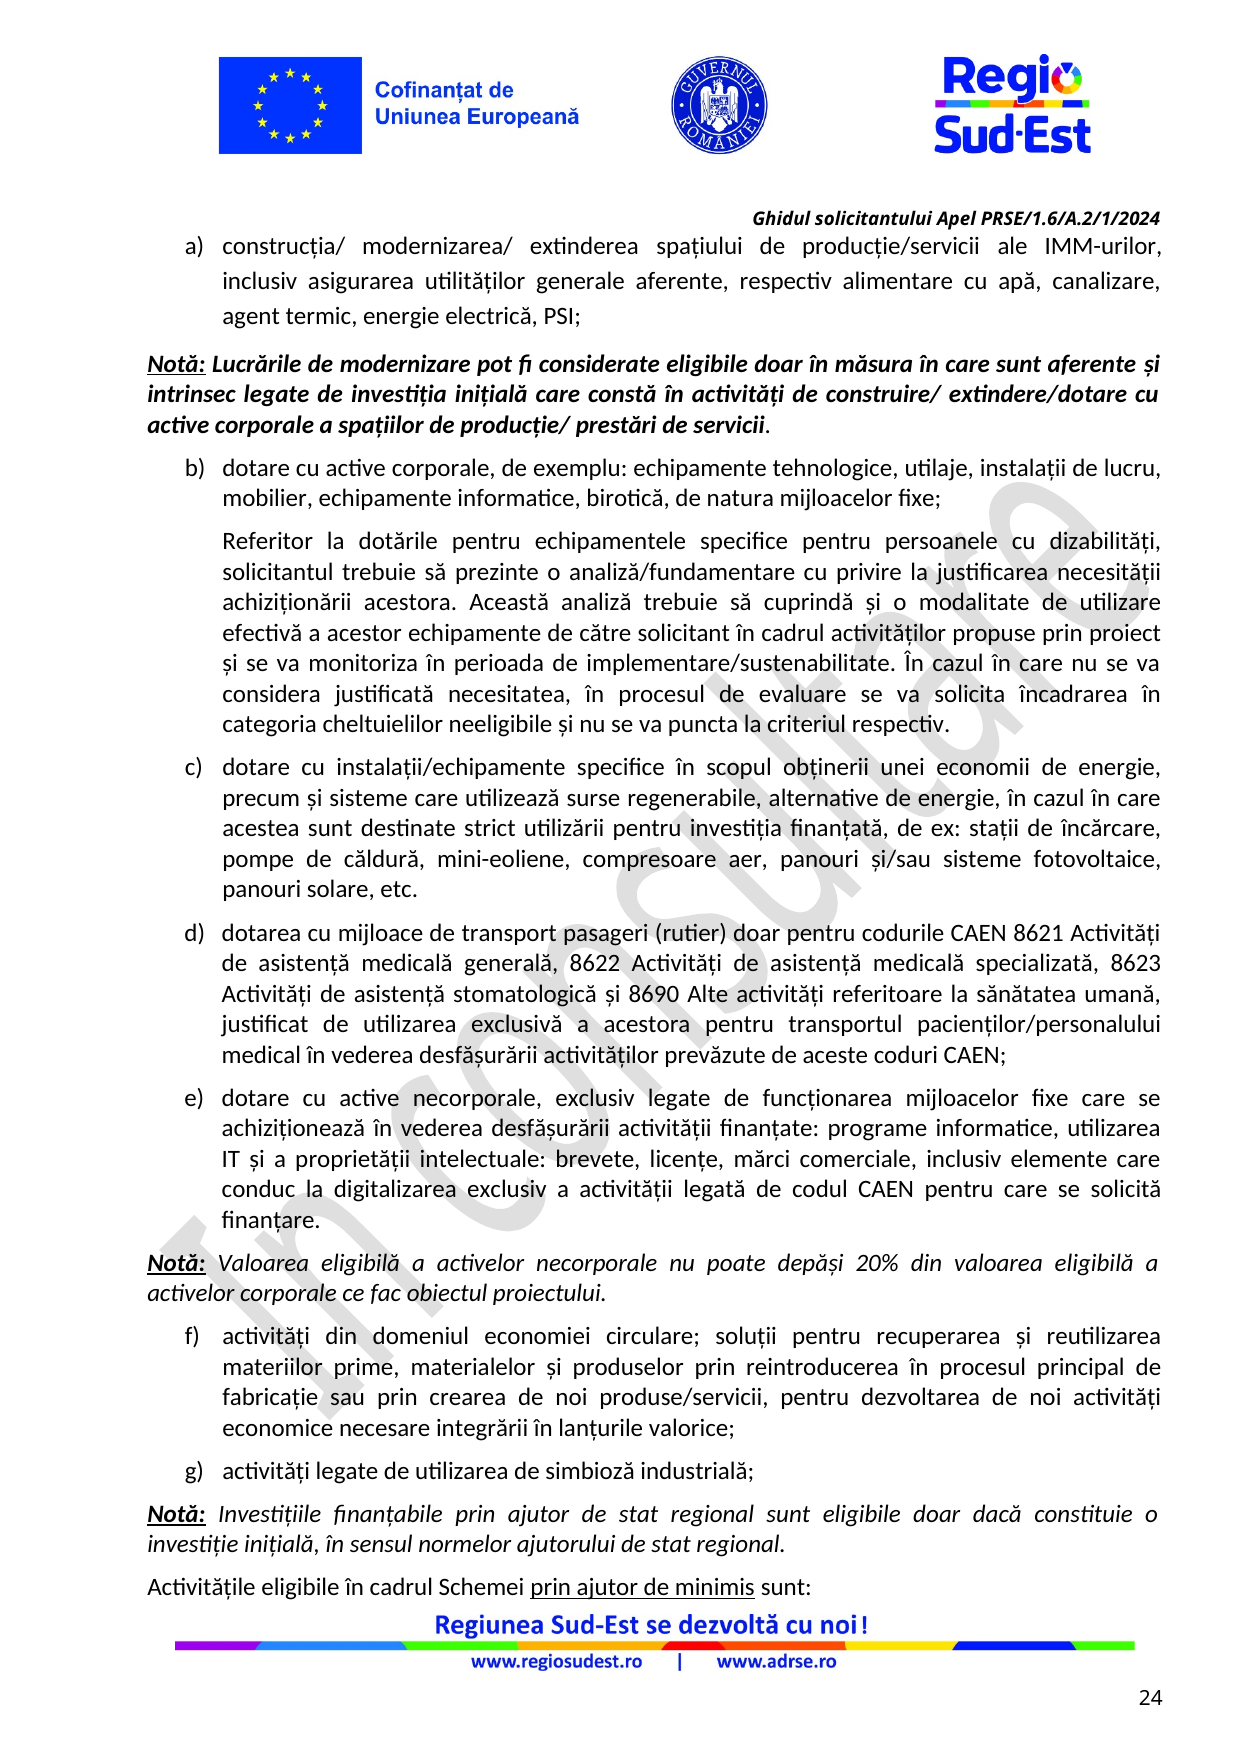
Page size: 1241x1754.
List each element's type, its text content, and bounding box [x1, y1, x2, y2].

text Notă: Valoarea eligibilă a activelor necorporale nu poate depăşi 20% din valoarea eligibilă a activelor corporale ce fac obiectul proiectului. [147, 1247, 1162, 1308]
list dotarea cu mijloace de transport pasageri (rutier) doar pentru codurile CAEN 8621 Activități de asistență medicală generală, 8622 Activități de asistență medicală specializată, 8623 Activități de asistență stomatologică și 8690 Alte activități referitoare la sănătatea umană, justificat de utilizarea exclusivă a acestora pentru transportul pacienților/personalului medical în vederea desfășurării activităților prevăzute de aceste coduri CAEN; [184, 917, 1162, 1069]
text Notă: Lucrările de modernizare pot fi considerate eligibile doar în măsura în care sunt aferente și intrinsec legate de investiția inițială care constă în activități de construire/ extindere/dotare cu active corporale a spațiilor de producție/ prestări de servicii. [147, 348, 1162, 439]
text Notă: Investițiile finanțabile prin ajutor de stat regional sunt eligibile doar dacă constituie o investiție inițială, în sensul normelor ajutorului de stat regional. [147, 1498, 1162, 1559]
list activități din domeniul economiei circulare; soluții pentru recuperarea și reutilizarea materiilor prime, materialelor și produselor prin reintroducerea în procesul principal de fabricație sau prin crearea de noi produse/servicii, pentru dezvoltarea de noi activități economice necesare integrării în lanțurile valorice; [184, 1320, 1162, 1442]
list dotare cu active necorporale, exclusiv legate de funcționarea mijloacelor fixe care se achiziționează în vederea desfășurării activității finanțate: programe informatice, utilizarea IT și a proprietății intelectuale: brevete, licențe, mărci comerciale, inclusiv elemente care conduc la digitalizarea exclusiv a activității legată de codul CAEN pentru care se solicită finanțare. [184, 1082, 1162, 1234]
picture [175, 1614, 1135, 1671]
list dotare cu active corporale, de exemplu: echipamente tehnologice, utilaje, instalații de lucru, mobilier, echipamente informatice, birotică, de natura mijloacelor fixe; [184, 452, 1162, 513]
list construcția/ modernizarea/ extinderea spațiului de producție/servicii ale IMM-urilor, inclusiv asigurarea utilităților generale aferente, respectiv alimentare cu apă, canalizare, agent termic, energie electrică, PSI; [184, 230, 1162, 331]
list activități legate de utilizarea de simbioză industrială; [184, 1455, 1162, 1486]
list dotare cu instalații/echipamente specifice în scopul obținerii unei economii de energie, precum și sisteme care utilizează surse regenerabile, alternative de energie, în cazul în care acestea sunt destinate strict utilizării pentru investiția finanțată, de ex: stații de încărcare, pompe de căldură, mini-eoliene, compresoare aer, panouri și/sau sisteme fotovoltaice, panouri solare, etc. [184, 752, 1162, 904]
text Activitățile eligibile în cadrul Schemei prin ajutor de minimis sunt: [147, 1572, 1162, 1602]
picture [218, 54, 1091, 155]
list Referitor la dotările pentru echipamentele specifice pentru persoanele cu dizabilități, solicitantul trebuie să prezinte o analiză/fundamentare cu privire la justificarea necesității achiziționării acestora. Această analiză trebuie să cuprindă și o modalitate de utilizare efectivă a acestor echipamente de către solicitant în cadrul activităților propuse prin proiect și se va monitoriza în perioada de implementare/sustenabilitate. În cazul în care nu se va considera justificată necesitatea, în procesul de evaluare se va solicita încadrarea în categoria cheltuielilor neeligibile și nu se va puncta la criteriul respectiv. [222, 525, 1162, 739]
